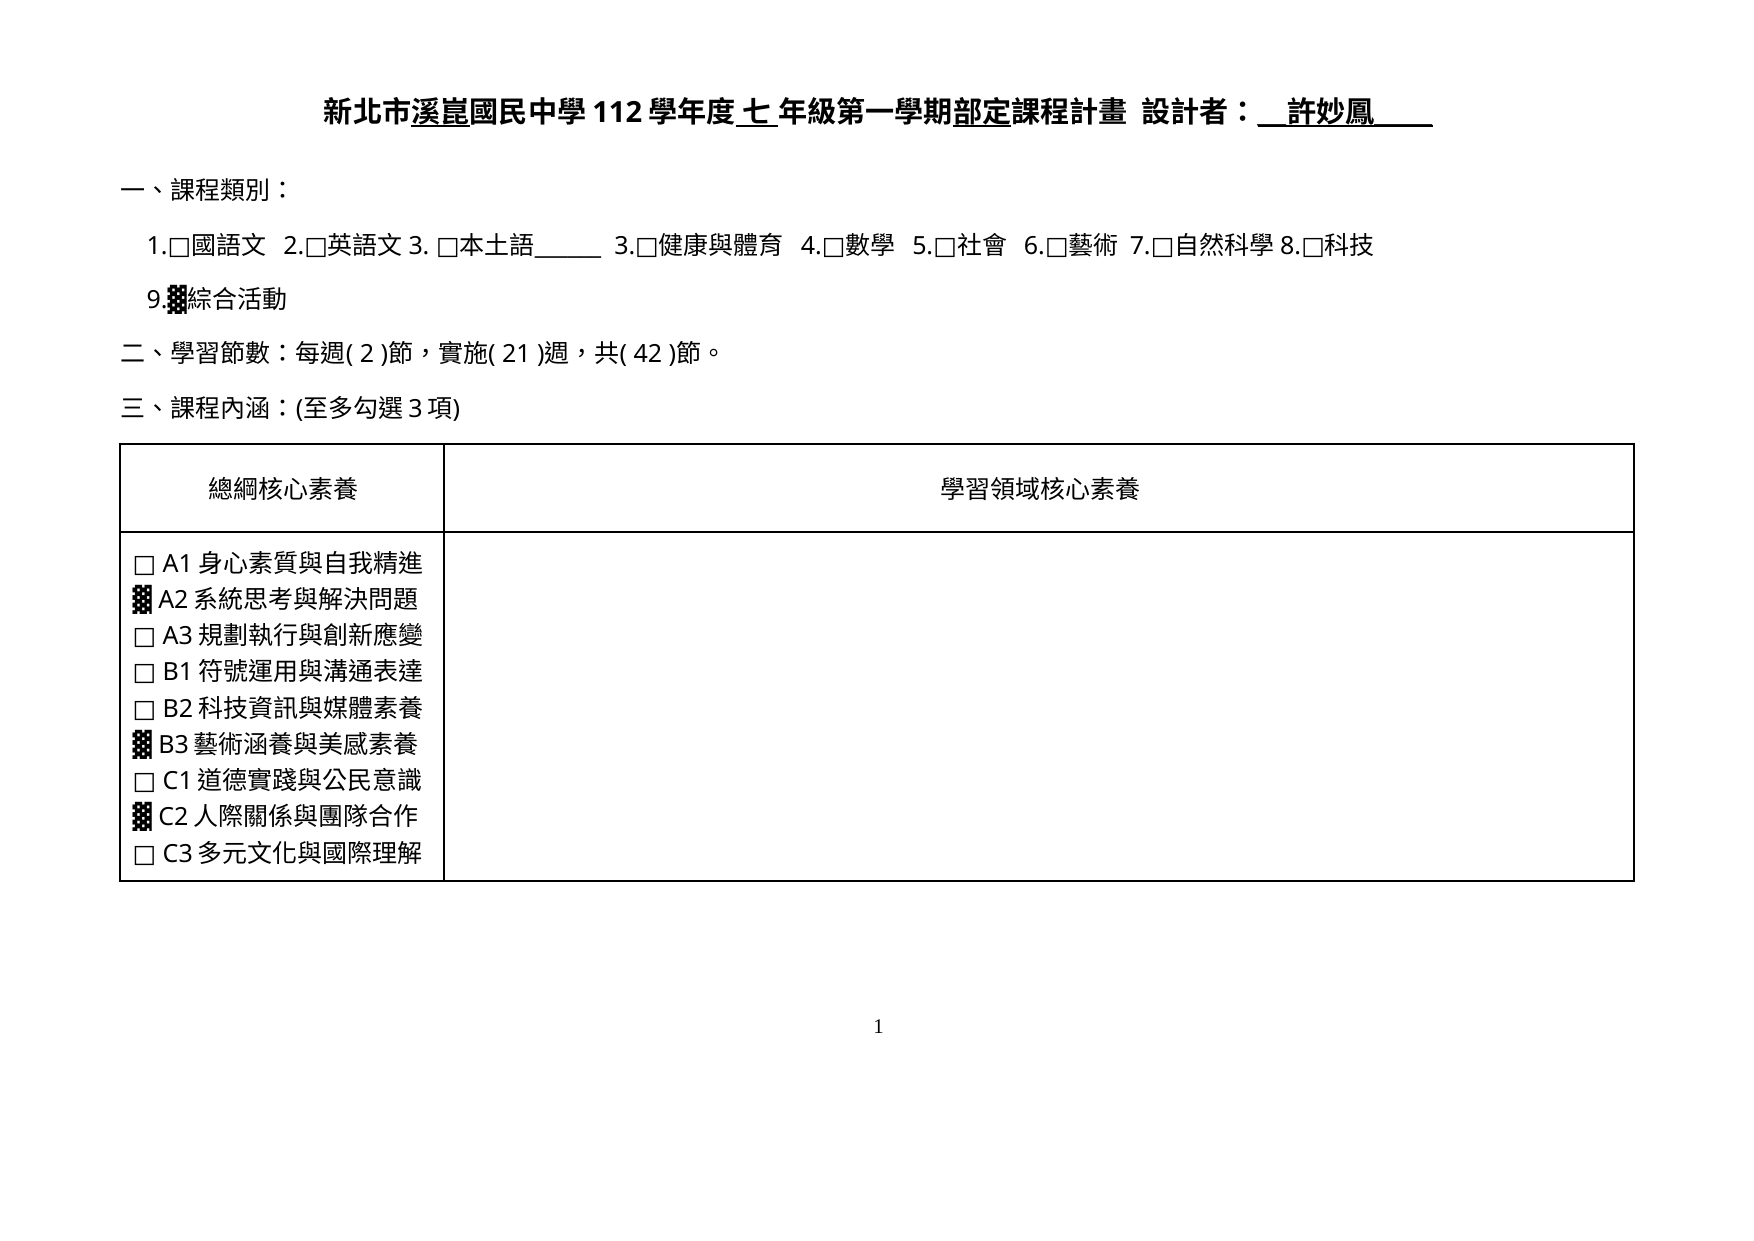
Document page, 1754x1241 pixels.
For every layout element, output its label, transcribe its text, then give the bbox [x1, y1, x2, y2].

text 一、課程類別： [118, 171, 1636, 207]
text 9.▓綜合活動 [118, 279, 1636, 316]
text 新北市溪崑國民中學112學年度 七 年級第一學期部定課程計畫 設計者：＿許妙鳳＿＿ [118, 89, 1636, 131]
table_header 總綱核心素養 [121, 445, 443, 531]
text 1.□國語文 2.□英語文 3. □本土語______ 3.□健康與體育 4.□數學 5.□社會 6.□藝術 7.□自然科學 8.□科技 [118, 225, 1636, 261]
text 二、學習節數：每週( 2 )節，實施( 21 )週，共( 42 )節。 [118, 334, 1636, 370]
table_cell □ A1身心素質與自我精進 ▓ A2系統思考與解決問題 □ A3規劃執行與創新應變 □ B1符號運用與溝通表達 □ B2科技資訊與媒體素養 ▓ B3藝術涵養與美感素養 □ C1道德實踐與公民意識 ▓ C2人際關係與團隊合作 □ C3多元文化與國際理解 [121, 533, 443, 880]
text 三、課程內涵：(至多勾選3項) [118, 388, 1636, 424]
table_header 學習領域核心素養 [445, 445, 1633, 531]
table_cell [445, 533, 1633, 880]
